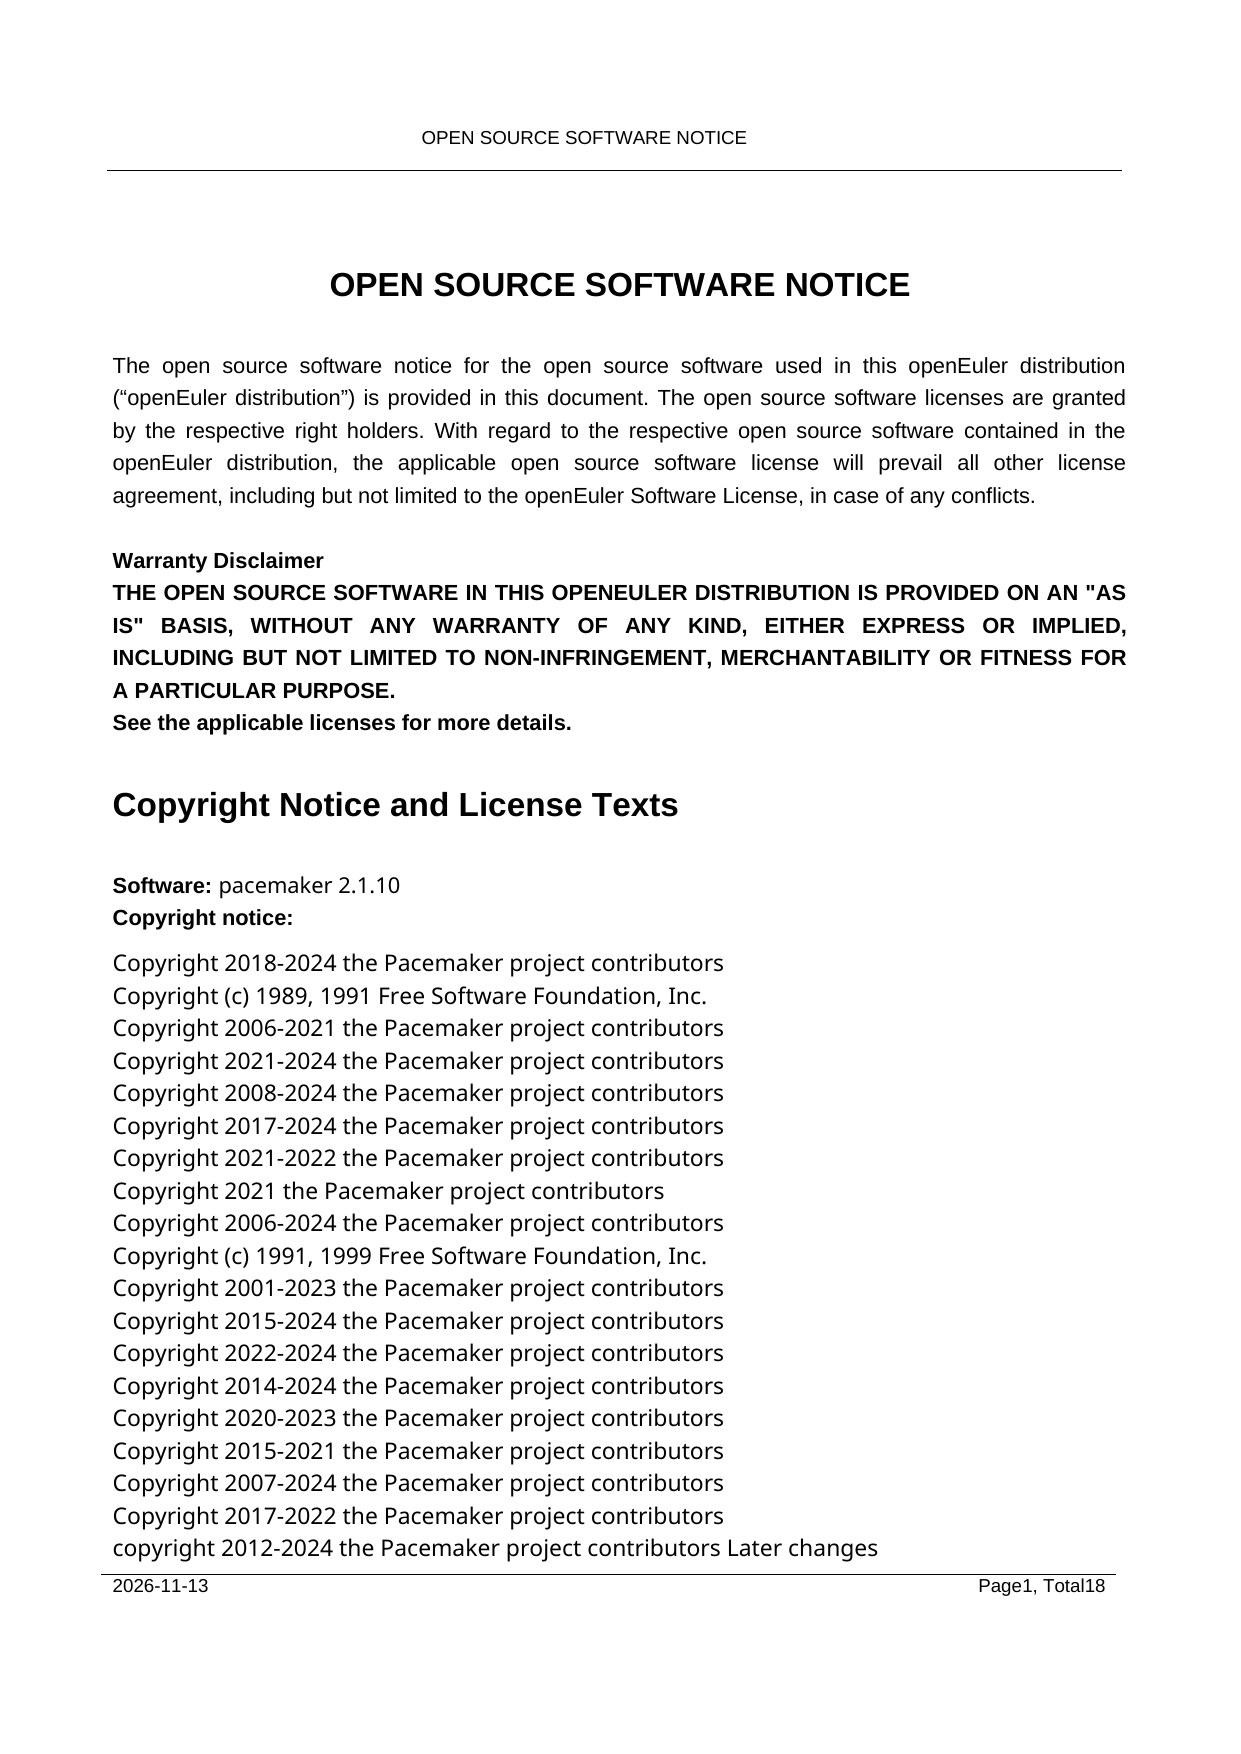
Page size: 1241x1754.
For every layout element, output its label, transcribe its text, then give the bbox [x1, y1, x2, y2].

text Warranty Disclaimer [112, 544, 1128, 576]
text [112, 947, 1128, 1564]
text OPEN SOURCE SOFTWARE NOTICE [112, 251, 1128, 316]
text Copyright Notice and License Texts [112, 771, 1128, 836]
text THE OPEN SOURCE SOFTWARE IN THIS OPENEULER DISTRIBUTION IS PROVIDED ON AN "AS IS" BASIS, WITHOUT ANY WARRANTY OF ANY KIND, EITHER EXPRESS OR IMPLIED, INCLUDING BUT NOT LIMITED TO NON-INFRINGEMENT, MERCHANTABILITY OR FITNESS FOR A PARTICULAR PURPOSE. See the applicable licenses for more details. [112, 576, 1128, 739]
title Software: pacemaker 2.1.10 [112, 869, 1128, 901]
text Copyright notice: [112, 901, 1128, 934]
text The open source software notice for the open source software used in this openEuler distribution (“openEuler distribution”) is provided in this document. The open source software licenses are granted by the respective right holders. With regard to the respective open source software contained in the openEuler distribution, the applicable open source software license will prevail all other license agreement, including but not limited to the openEuler Software License, in case of any conflicts. [112, 349, 1128, 511]
